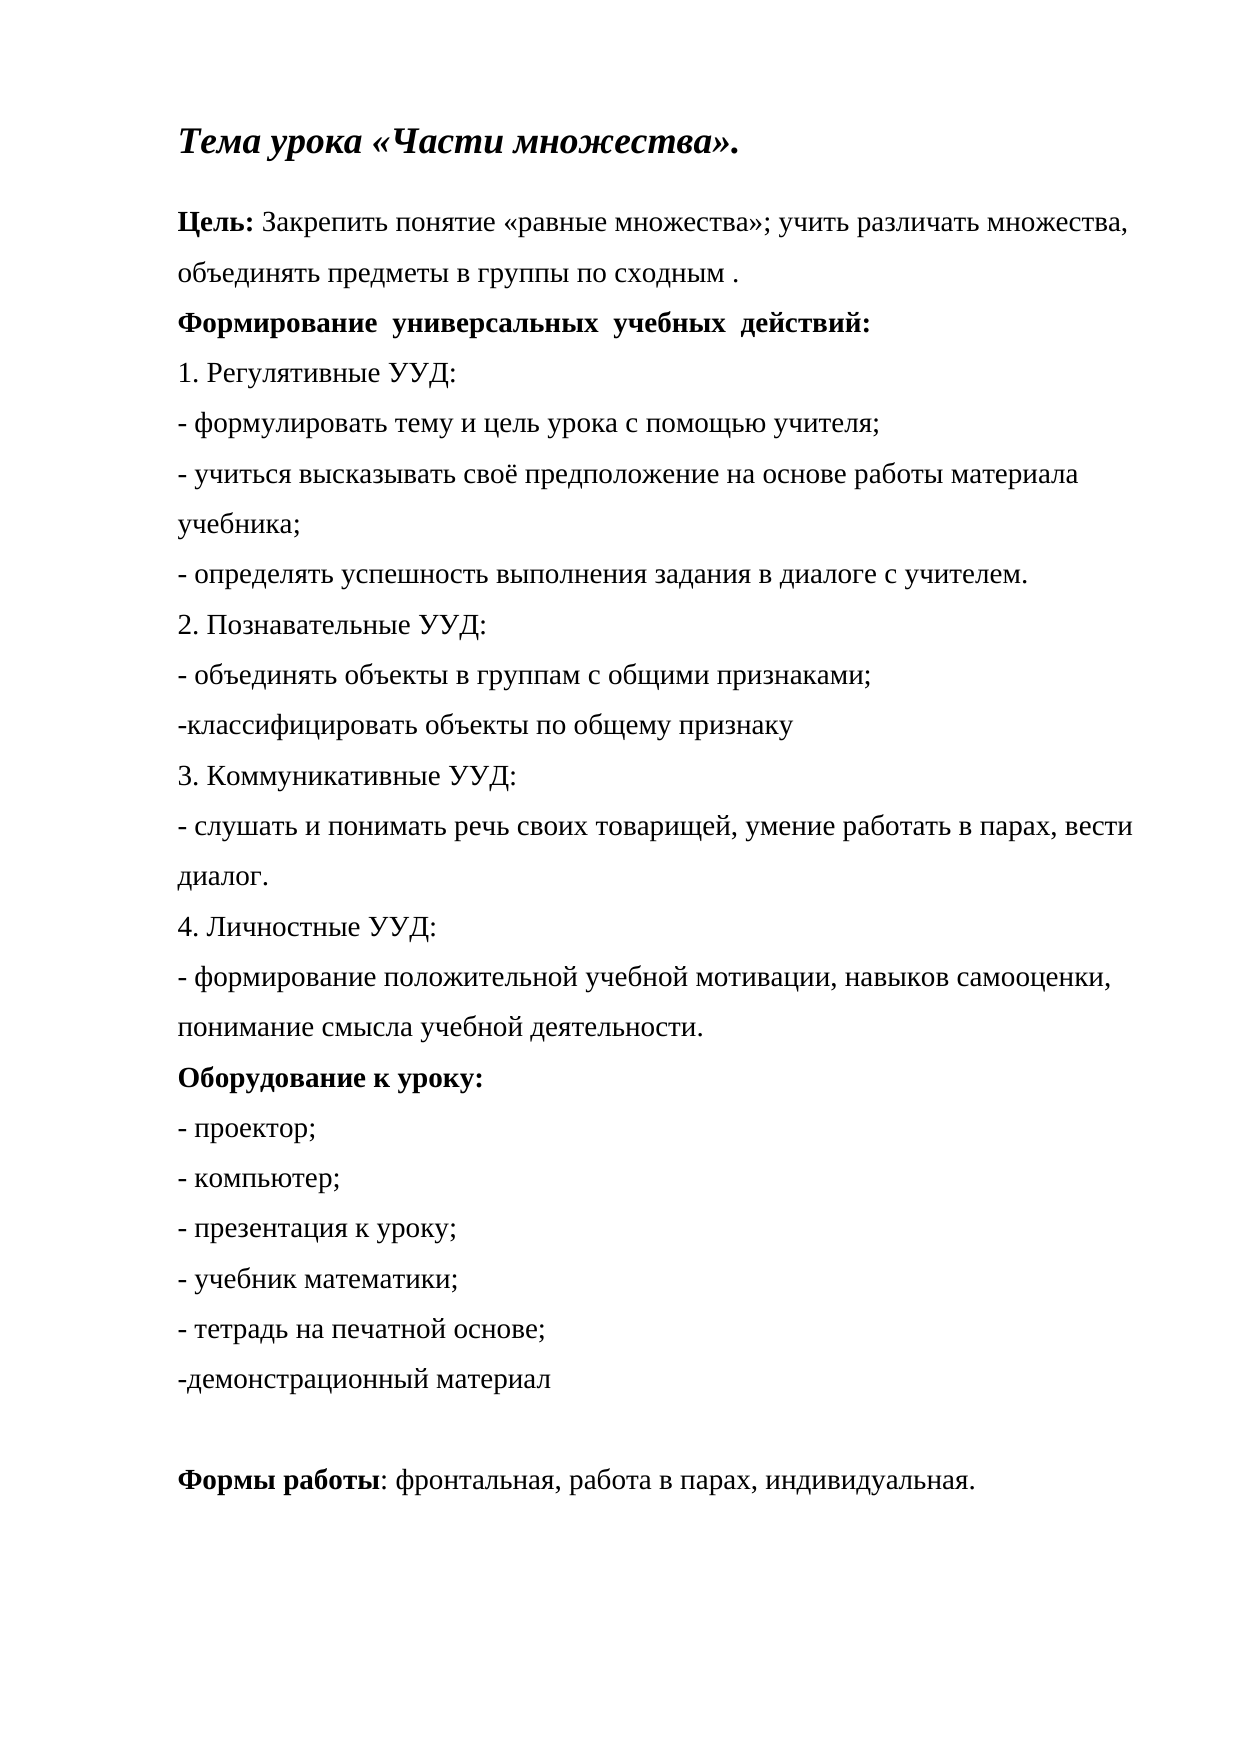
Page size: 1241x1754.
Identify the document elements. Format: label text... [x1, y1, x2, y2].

text -классифицировать объекты по общему признаку [177, 707, 1152, 741]
text - определять успешность выполнения задания в диалоге с учителем. [177, 557, 1152, 590]
text Цель: Закрепить понятие «равные множества»; учить различать множества, объединять предметы в группы по сходным . [177, 204, 1152, 288]
text - учиться высказывать своё предположение на основе работы материала учебника; [177, 456, 1152, 540]
text - формирование положительной учебной мотивации, навыков самооценки, понимание смысла учебной деятельности. [177, 959, 1152, 1043]
text - формулировать тему и цель урока с помощью учителя; [177, 406, 1152, 439]
text Формы работы: фронтальная, работа в парах, индивидуальная. [177, 1462, 1152, 1496]
text Оборудование к уроку: [177, 1060, 1152, 1093]
text -демонстрационный материал [177, 1362, 1152, 1395]
text - объединять объекты в группам с общими признаками; [177, 657, 1152, 691]
text Тема урока «Части множества». [177, 118, 1152, 161]
text 2. Познавательные УУД: [177, 607, 1152, 640]
text 1. Регулятивные УУД: [177, 355, 1152, 389]
text - учебник математики; [177, 1261, 1152, 1294]
text - слушать и понимать речь своих товарищей, умение работать в парах, вести диалог. [177, 808, 1152, 892]
text - тетрадь на печатной основе; [177, 1311, 1152, 1345]
text Формирование универсальных учебных действий: [177, 305, 1152, 338]
text 3. Коммуникативные УУД: [177, 758, 1152, 791]
text - проектор; [177, 1110, 1152, 1143]
text - презентация к уроку; [177, 1211, 1152, 1244]
text - компьютер; [177, 1160, 1152, 1194]
text 4. Личностные УУД: [177, 909, 1152, 942]
